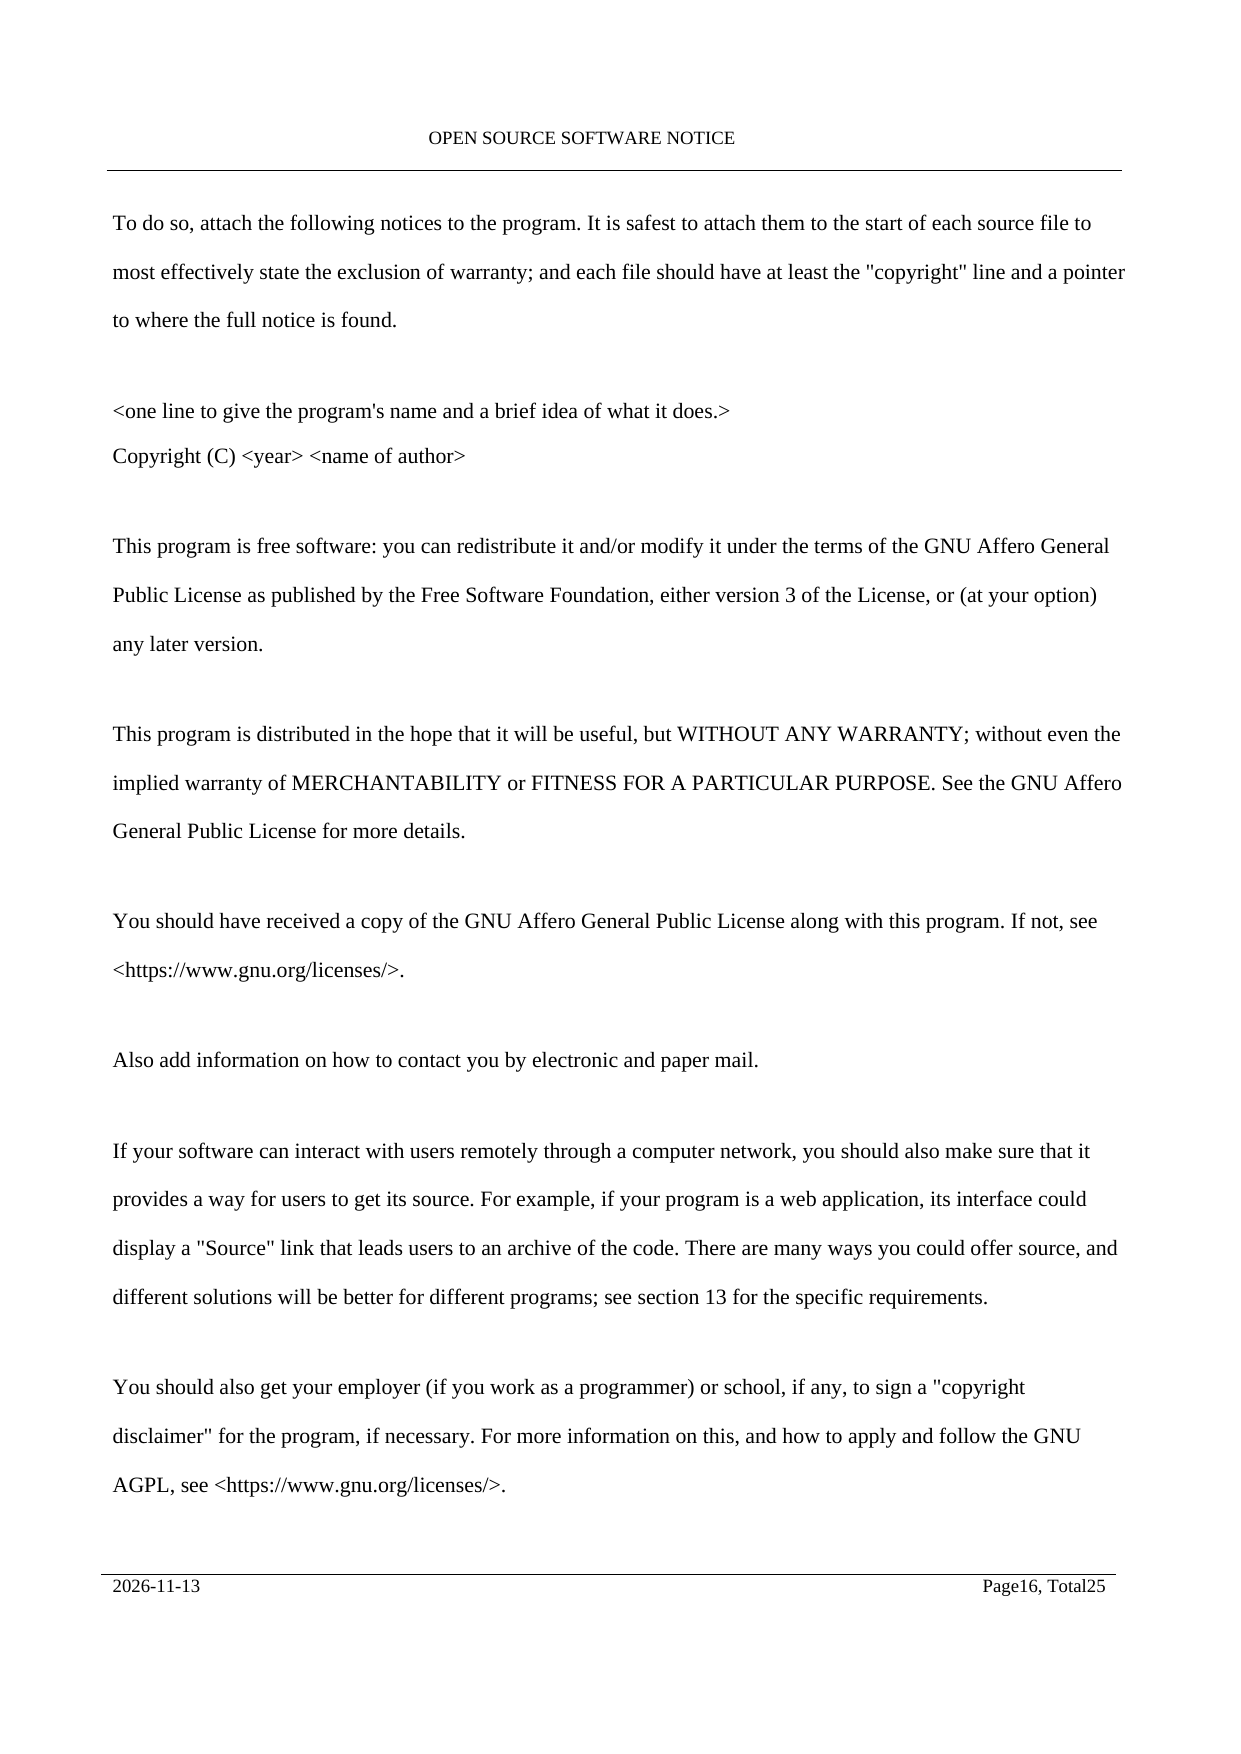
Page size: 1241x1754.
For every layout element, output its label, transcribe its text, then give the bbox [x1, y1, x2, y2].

text If your software can interact with users remotely through a computer network, you should also make sure that it provides a way for users to get its source. For example, if your program is a web application, its interface could display a "Source" link that leads users to an archive of the code. There are many ways you could offer source, and different solutions will be better for different programs; see section 13 for the specific requirements. [112, 1134, 1128, 1313]
text This program is distributed in the hope that it will be useful, but WITHOUT ANY WARRANTY; without even the implied warranty of MERCHANTABILITY or FITNESS FOR A PARTICULAR PURPOSE. See the GNU Affero General Public License for more details. [112, 717, 1128, 847]
text To do so, attach the following notices to the program. It is safest to attach them to the start of each source file to most effectively state the exclusion of warranty; and each file should have at least the "copyright" line and a pointer to where the full notice is found. [112, 206, 1128, 336]
text Also add information on how to contact you by electronic and paper mail. [112, 1044, 1128, 1076]
text You should also get your employer (if you work as a programmer) or school, if any, to sign a "copyright disclaimer" for the program, if necessary. For more information on this, and how to apply and follow the GNU AGPL, see <https://www.gnu.org/licenses/>. [112, 1370, 1128, 1500]
text This program is free software: you can redistribute it and/or modify it under the terms of the GNU Affero General Public License as published by the Free Software Foundation, either version 3 of the License, or (at your option) any later version. [112, 529, 1128, 659]
text <one line to give the program's name and a brief idea of what it does.> [112, 394, 1128, 427]
text You should have received a copy of the GNU Affero General Public License along with this program. If not, see <https://www.gnu.org/licenses/>. [112, 905, 1128, 986]
text Copyright (C) <year> <name of author> [112, 439, 1128, 472]
